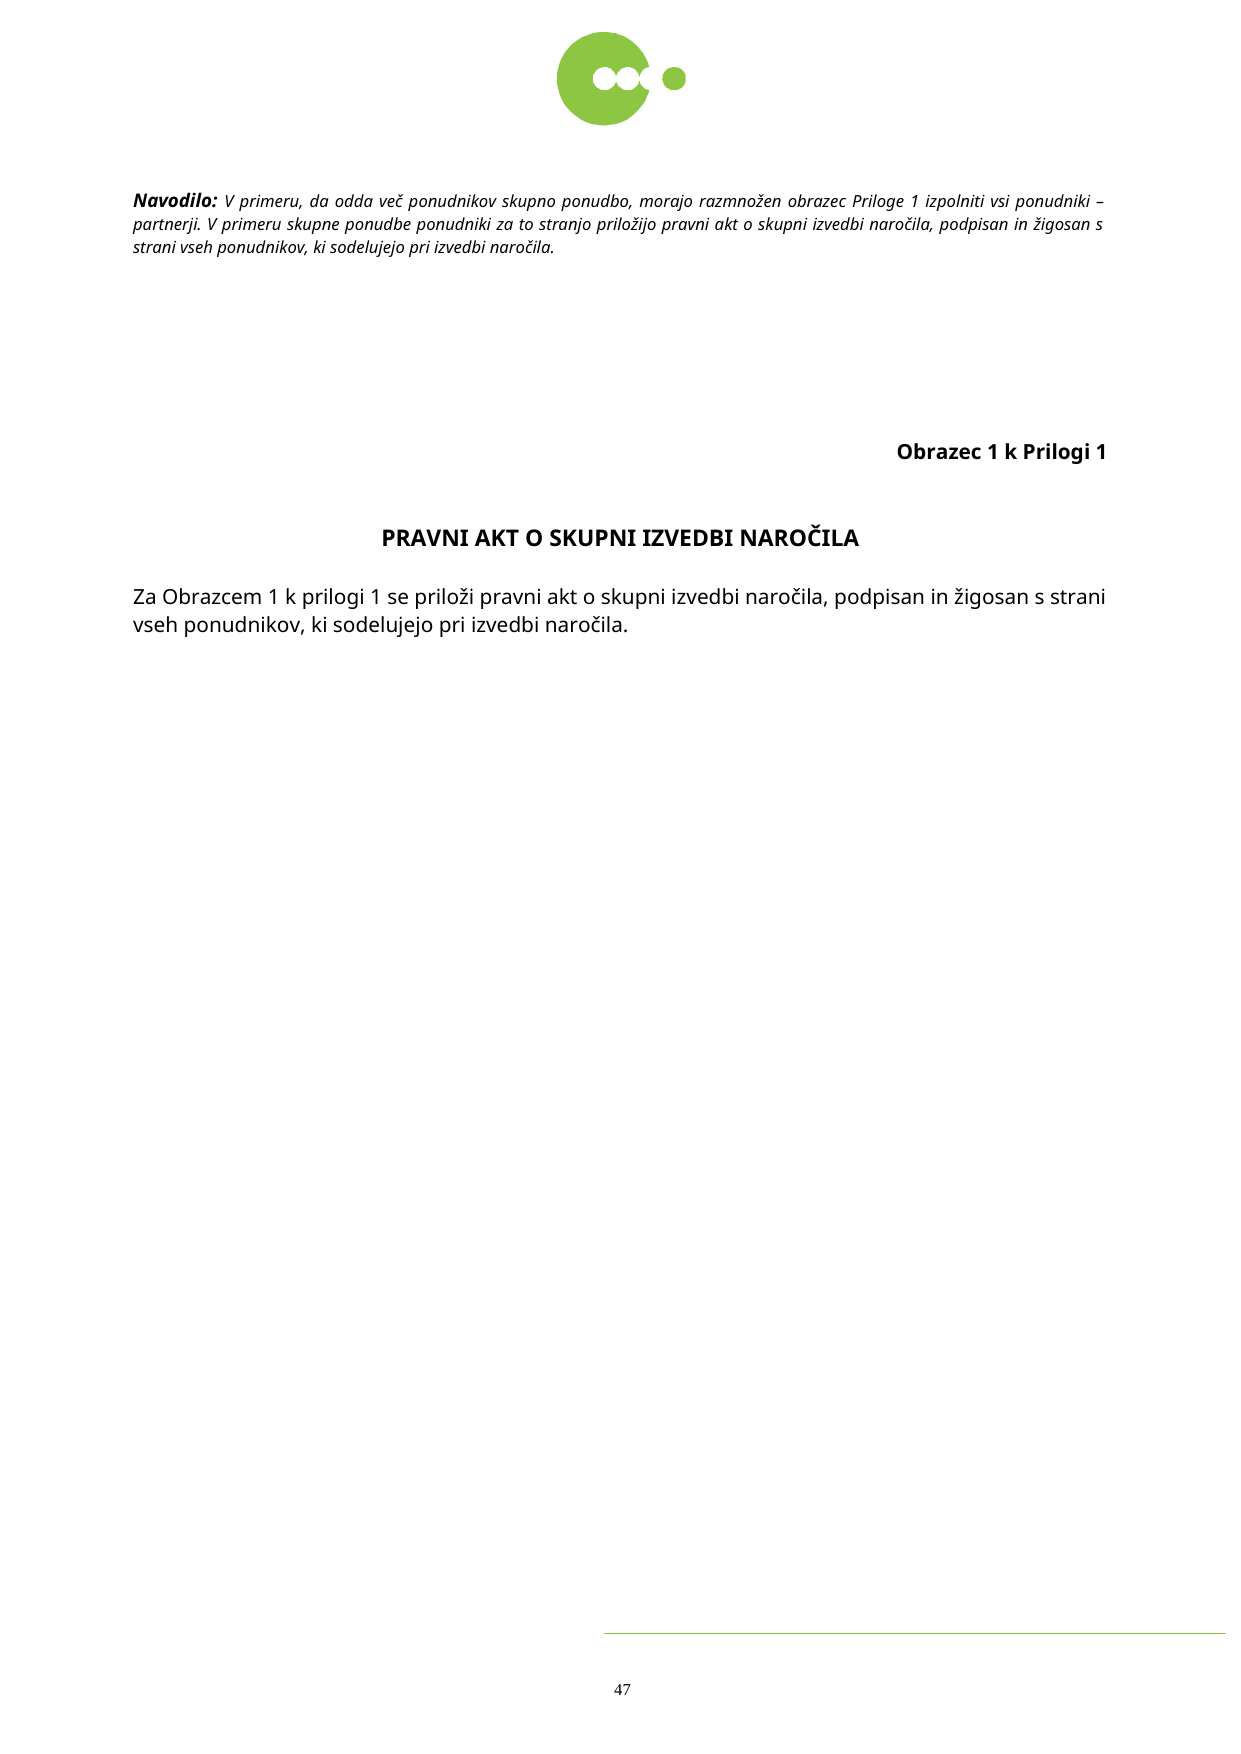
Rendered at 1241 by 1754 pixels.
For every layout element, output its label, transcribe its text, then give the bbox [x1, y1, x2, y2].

text Navodilo: V primeru, da odda več ponudnikov skupno ponudbo, morajo razmnožen obrazec Priloge 1 izpolniti vsi ponudniki – partnerji. V primeru skupne ponudbe ponudniki za to stranjo priložijo pravni akt o skupni izvedbi naročila, podpisan in žigosan s strani vseh ponudnikov, ki sodelujejo pri izvedbi naročila. [133, 187, 1107, 258]
text Obrazec 1 k Prilogi 1 [133, 437, 1107, 466]
text PRAVNI AKT O SKUPNI IZVEDBI NAROČILA [133, 522, 1107, 554]
title Za Obrazcem 1 k prilogi 1 se priloži pravni akt o skupni izvedbi naročila, podpisan in žigosan s strani vseh ponudnikov, ki sodelujejo pri izvedbi naročila. [133, 582, 1107, 639]
